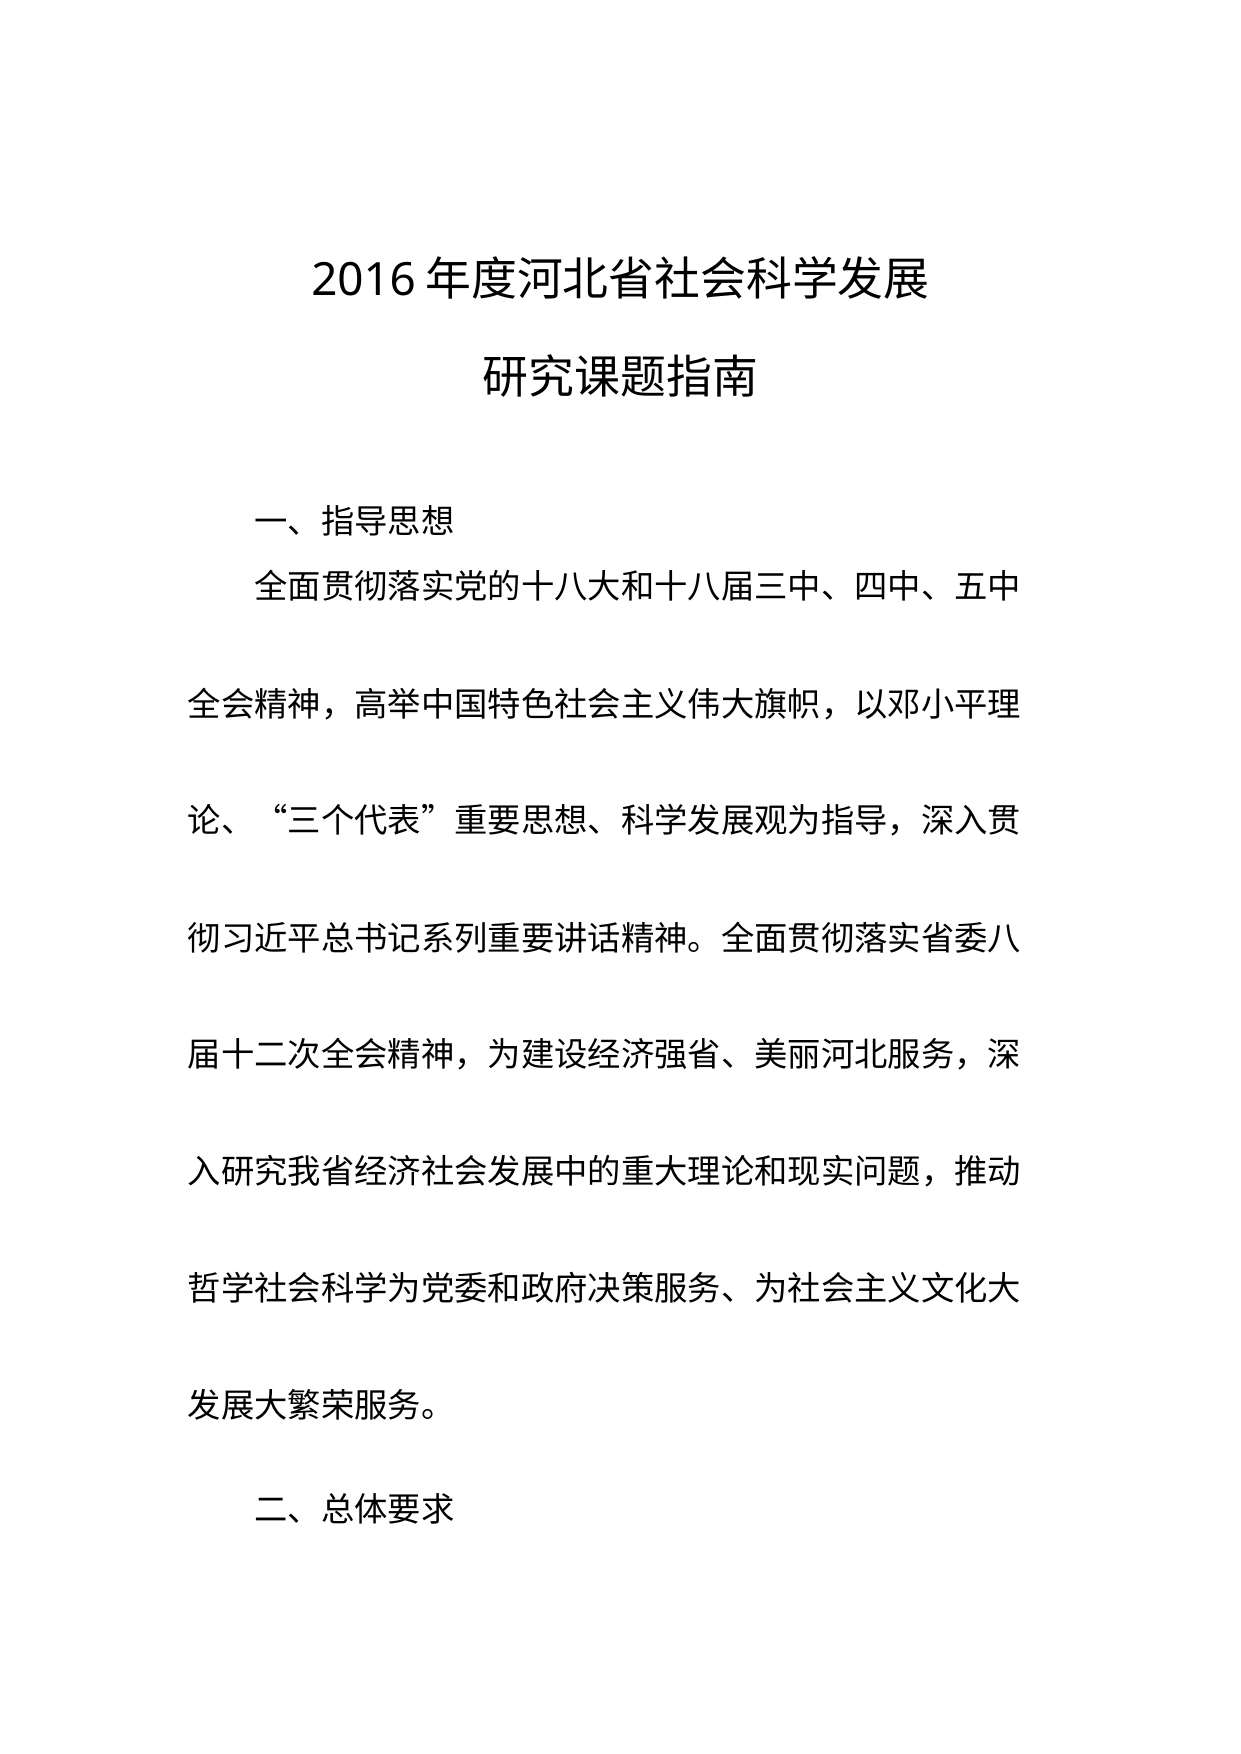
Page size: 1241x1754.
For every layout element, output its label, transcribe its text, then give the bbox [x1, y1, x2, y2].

text 2016年度河北省社会科学发展 [187, 227, 1053, 324]
text 全面贯彻落实党的十八大和十八届三中、四中、五中全会精神，高举中国特色社会主义伟大旗帜，以邓小平理论、“三个代表”重要思想、科学发展观为指导，深入贯彻习近平总书记系列重要讲话精神。全面贯彻落实省委八届十二次全会精神，为建设经济强省、美丽河北服务，深入研究我省经济社会发展中的重大理论和现实问题，推动哲学社会科学为党委和政府决策服务、为社会主义文化大发展大繁荣服务。 [187, 552, 1053, 1436]
text 二、总体要求 [187, 1474, 1053, 1539]
text 研究课题指南 [187, 324, 1053, 422]
text 一、指导思想 [187, 487, 1053, 552]
